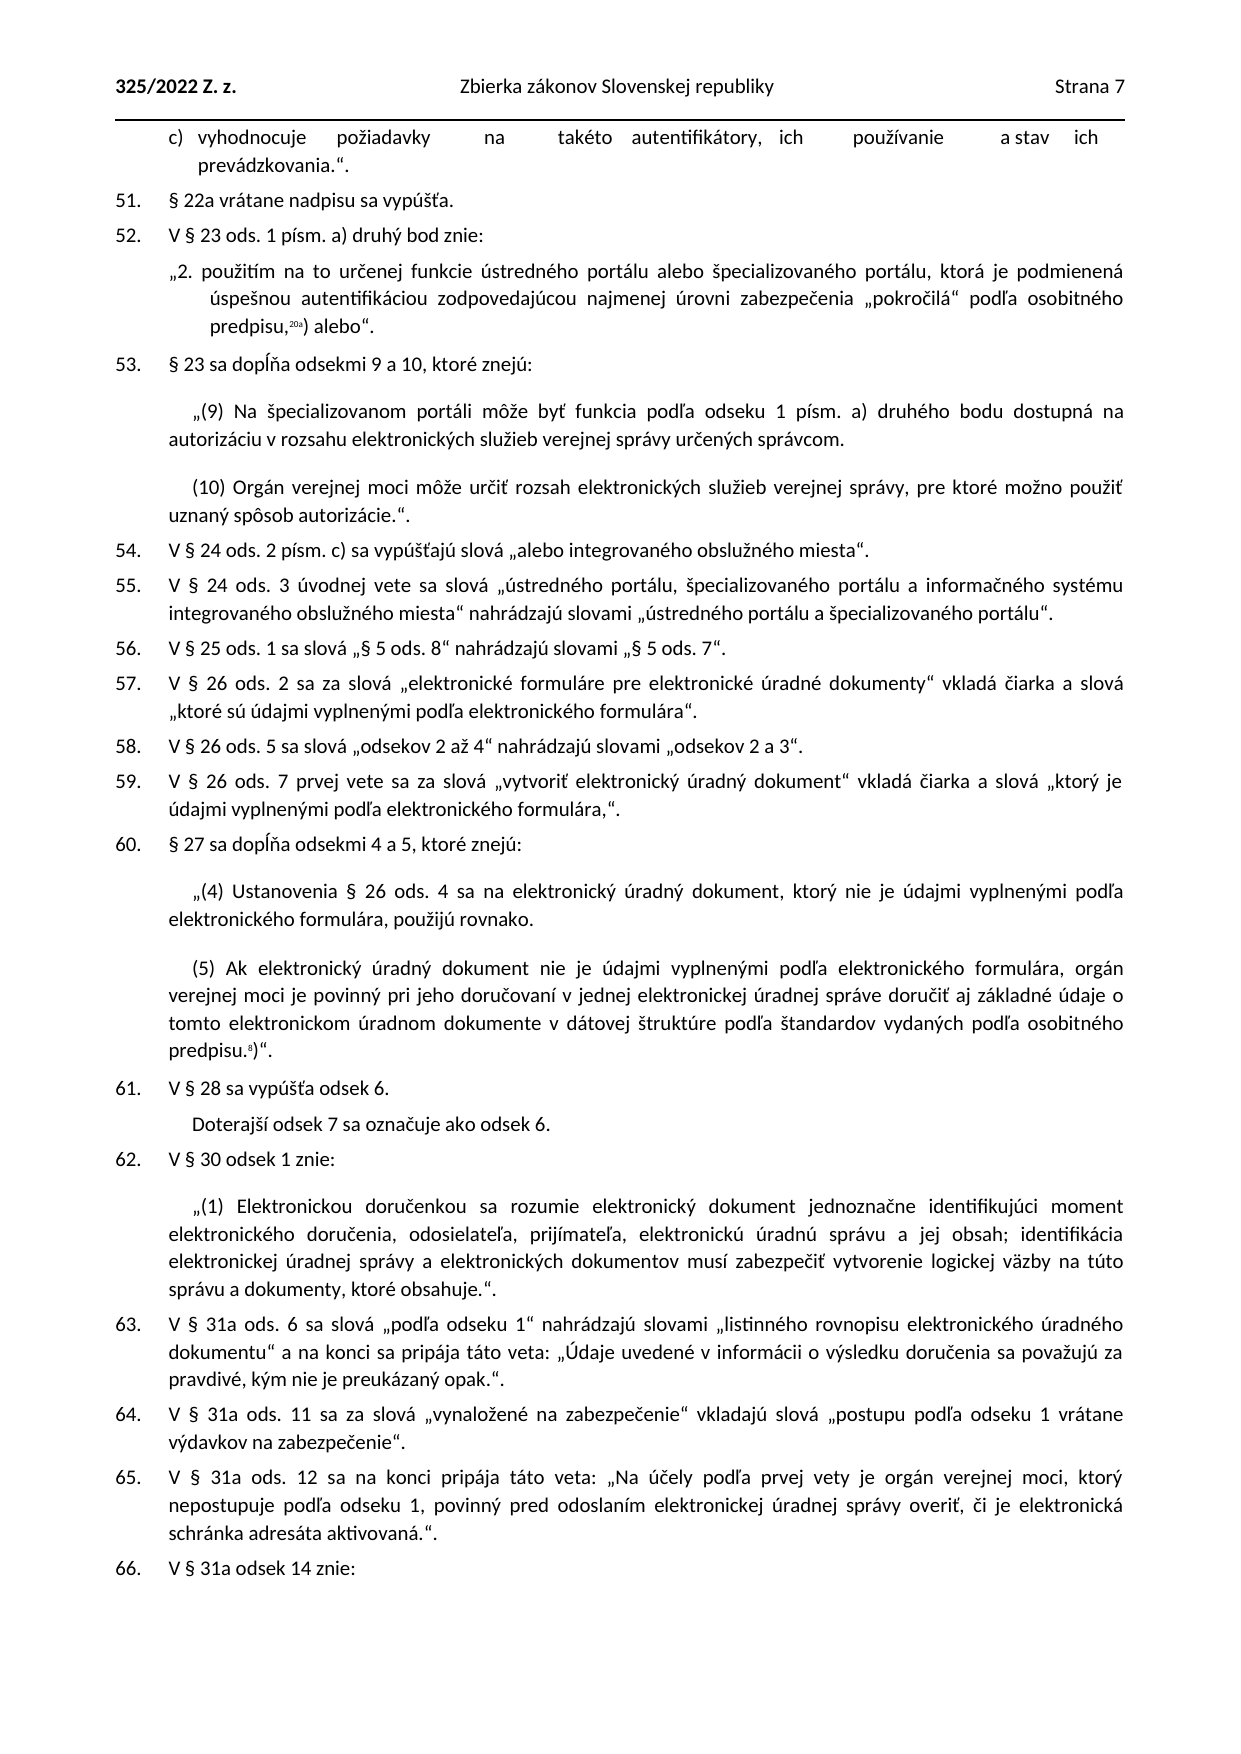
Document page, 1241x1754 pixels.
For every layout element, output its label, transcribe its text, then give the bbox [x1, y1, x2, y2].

text Doterajší odsek 7 sa označuje ako odsek 6. [192, 1111, 1125, 1136]
list V § 26 ods. 5 sa slová „odsekov 2 až 4“ nahrádzajú slovami „odsekov 2 a 3“. [115, 733, 1125, 759]
text (5) Ak elektronický úradný dokument nie je údajmi vyplnenými podľa elektronického formulára, orgán verejnej moci je povinný pri jeho doručovaní v jednej elektronickej úradnej správe doručiť aj základné údaje o tomto elektronickom úradnom dokumente v dátovej štruktúre podľa štandardov vydaných podľa osobitného predpisu.8)“. [168, 955, 1125, 1063]
list V § 24 ods. 2 písm. c) sa vypúšťajú slová „alebo integrovaného obslužného miesta“. [115, 537, 1125, 563]
list V § 31a ods. 6 sa slová „podľa odseku 1“ nahrádzajú slovami „listinného rovnopisu elektronického úradného dokumentu“ a na konci sa pripája táto veta: „Údaje uvedené v informácii o výsledku doručenia sa považujú za pravdivé, kým nie je preukázaný opak.“. [115, 1311, 1125, 1392]
text „(9) Na špecializovanom portáli môže byť funkcia podľa odseku 1 písm. a) druhého bodu dostupná na autorizáciu v rozsahu elektronických služieb verejnej správy určených správcom. [168, 398, 1125, 451]
list V § 26 ods. 7 prvej vete sa za slová „vytvoriť elektronický úradný dokument“ vkladá čiarka a slová „ktorý je údajmi vyplnenými podľa elektronického formulára,“. [115, 768, 1125, 821]
text (10) Orgán verejnej moci môže určiť rozsah elektronických služieb verejnej správy, pre ktoré možno použiť uznaný spôsob autorizácie.“. [168, 474, 1125, 527]
text „(1) Elektronickou doručenkou sa rozumie elektronický dokument jednoznačne identifikujúci moment elektronického doručenia, odosielateľa, prijímateľa, elektronickú úradnú správu a jej obsah; identifikácia elektronickej úradnej správy a elektronických dokumentov musí zabezpečiť vytvorenie logickej väzby na túto správu a dokumenty, ktoré obsahuje.“. [168, 1193, 1125, 1301]
text „2. použitím na to určenej funkcie ústredného portálu alebo špecializovaného portálu, ktorá je podmienená úspešnou autentifikáciou zodpovedajúcou najmenej úrovni zabezpečenia „pokročilá“ podľa osobitného predpisu,20a) alebo“. [168, 258, 1125, 338]
list V § 23 ods. 1 písm. a) druhý bod znie: [115, 223, 1125, 248]
list V § 30 odsek 1 znie: [115, 1146, 1125, 1171]
list § 27 sa dopĺňa odsekmi 4 a 5, ktoré znejú: [115, 831, 1125, 857]
list V § 31a ods. 12 sa na konci pripája táto veta: „Na účely podľa prvej vety je orgán verejnej moci, ktorý nepostupuje podľa odseku 1, povinný pred odoslaním elektronickej úradnej správy overiť, či je elektronická schránka adresáta aktivovaná.“. [115, 1464, 1125, 1545]
list vyhodnocuje požiadavky na takéto autentifikátory, ich používanie a stav ich prevádzkovania.“. [168, 101, 1125, 178]
list § 22a vrátane nadpisu sa vypúšťa. [115, 187, 1125, 213]
text „(4) Ustanovenia § 26 ods. 4 sa na elektronický úradný dokument, ktorý nie je údajmi vyplnenými podľa elektronického formulára, použijú rovnako. [168, 878, 1125, 931]
list V § 25 ods. 1 sa slová „§ 5 ods. 8“ nahrádzajú slovami „§ 5 ods. 7“. [115, 635, 1125, 661]
list V § 31a odsek 14 znie: [115, 1555, 1125, 1580]
list V § 26 ods. 2 sa za slová „elektronické formuláre pre elektronické úradné dokumenty“ vkladá čiarka a slová „ktoré sú údajmi vyplnenými podľa elektronického formulára“. [115, 670, 1125, 723]
list § 23 sa dopĺňa odsekmi 9 a 10, ktoré znejú: [115, 351, 1125, 376]
list V § 31a ods. 11 sa za slová „vynaložené na zabezpečenie“ vkladajú slová „postupu podľa odseku 1 vrátane výdavkov na zabezpečenie“. [115, 1402, 1125, 1455]
list V § 28 sa vypúšťa odsek 6. [115, 1076, 1125, 1101]
list V § 24 ods. 3 úvodnej vete sa slová „ústredného portálu, špecializovaného portálu a informačného systému integrovaného obslužného miesta“ nahrádzajú slovami „ústredného portálu a špecializovaného portálu“. [115, 572, 1125, 625]
